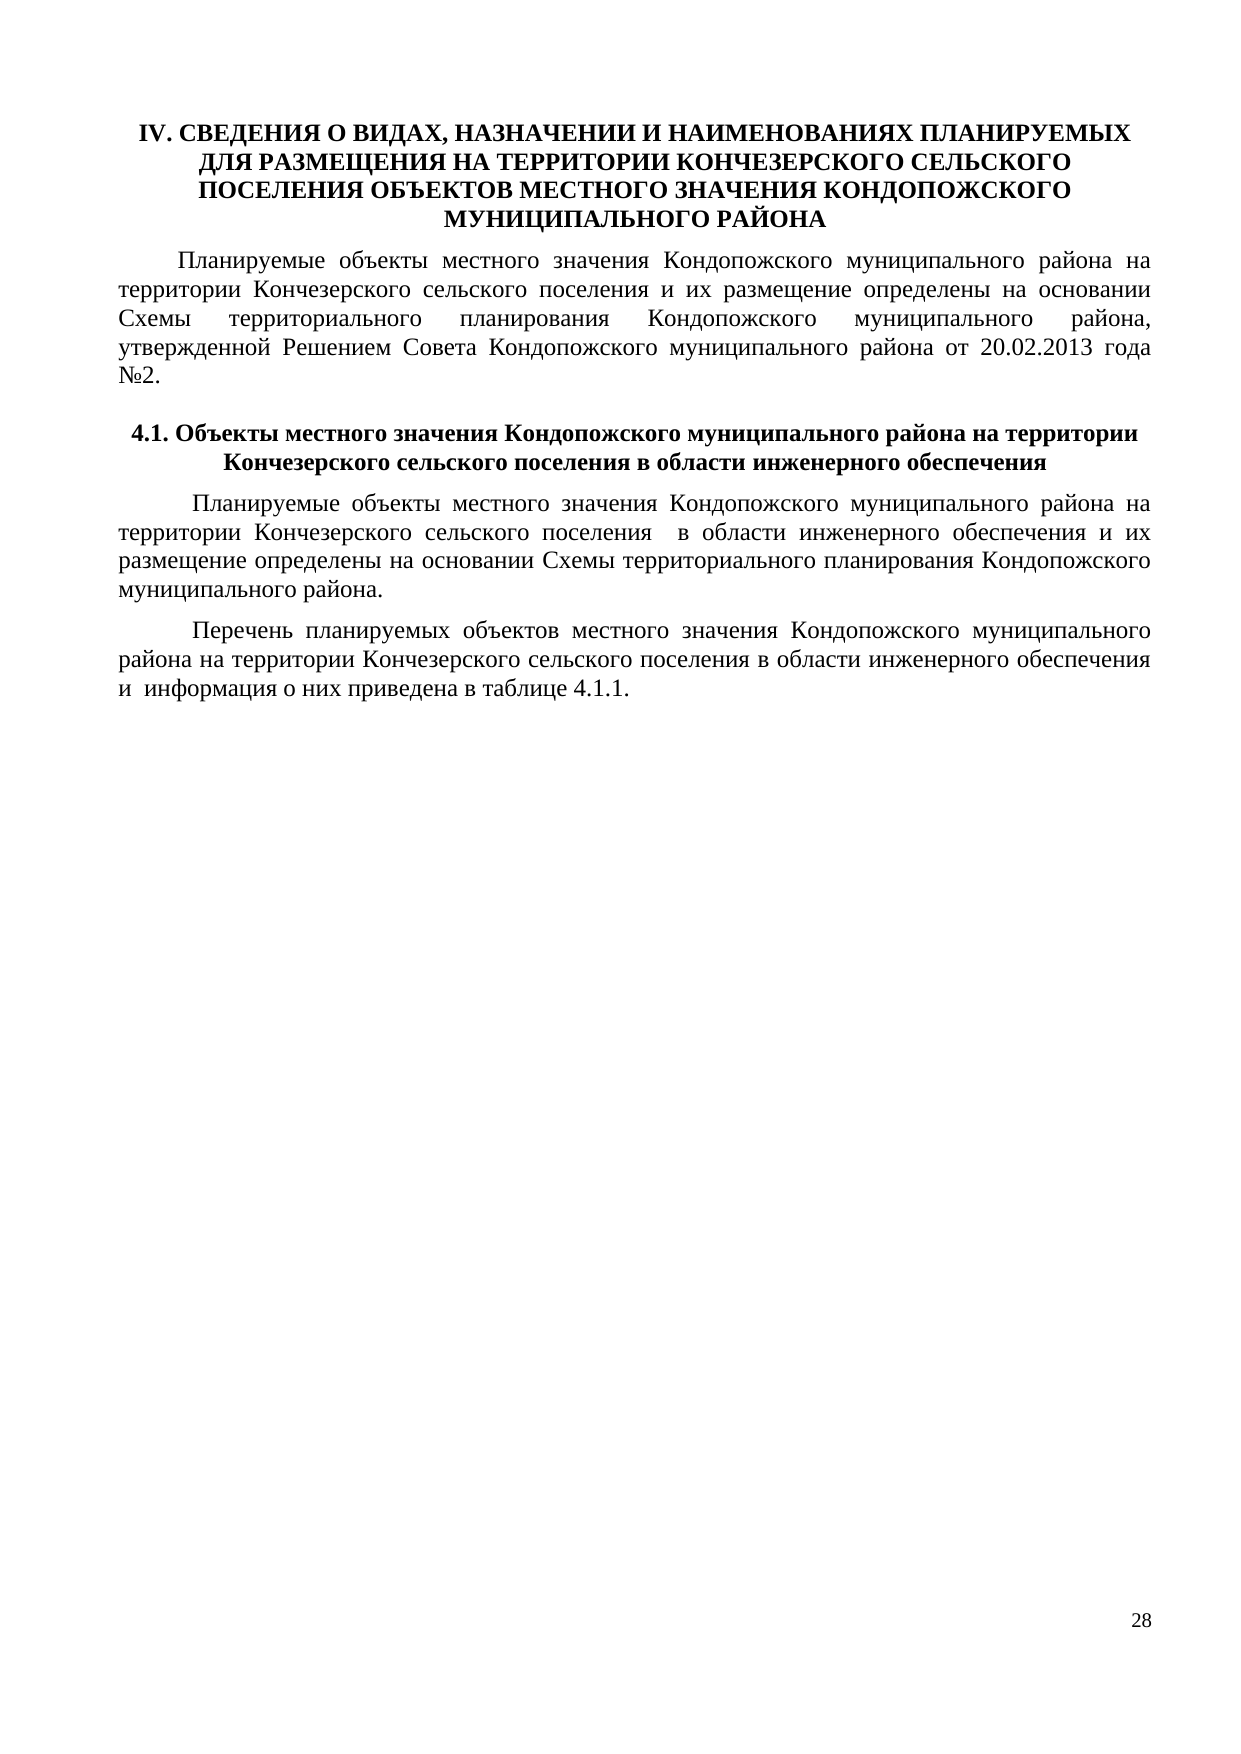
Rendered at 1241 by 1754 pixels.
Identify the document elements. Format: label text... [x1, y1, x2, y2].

text Перечень планируемых объектов местного значения Кондопожского муниципального района на территории Кончезерского сельского поселения в области инженерного обеспечения и информация о них приведена в таблице 4.1.1. [118, 616, 1152, 702]
subtitle IV. СВЕДЕНИЯ О ВИДАХ, НАЗНАЧЕНИИ И НАИМЕНОВАНИЯХ ПЛАНИРУЕМЫХ ДЛЯ РАЗМЕЩЕНИЯ НА ТЕРРИТОРИИ КОНЧЕЗЕРСКОГО СЕЛЬСКОГО ПОСЕЛЕНИЯ ОБЪЕКТОВ МЕСТНОГО ЗНАЧЕНИЯ КОНДОПОЖСКОГО МУНИЦИПАЛЬНОГО РАЙОНА [118, 118, 1152, 233]
subtitle 4.1. Объекты местного значения Кондопожского муниципального района на территории Кончезерского сельского поселения в области инженерного обеспечения [118, 418, 1152, 476]
text Планируемые объекты местного значения Кондопожского муниципального района на территории Кончезерского сельского поселения в области инженерного обеспечения и их размещение определены на основании Схемы территориального планирования Кондопожского муниципального района. [118, 488, 1152, 603]
text Планируемые объекты местного значения Кондопожского муниципального района на территории Кончезерского сельского поселения и их размещение определены на основании Схемы территориального планирования Кондопожского муниципального района, утвержденной Решением Совета Кондопожского муниципального района от 20.02.2013 года №2. [118, 246, 1152, 389]
